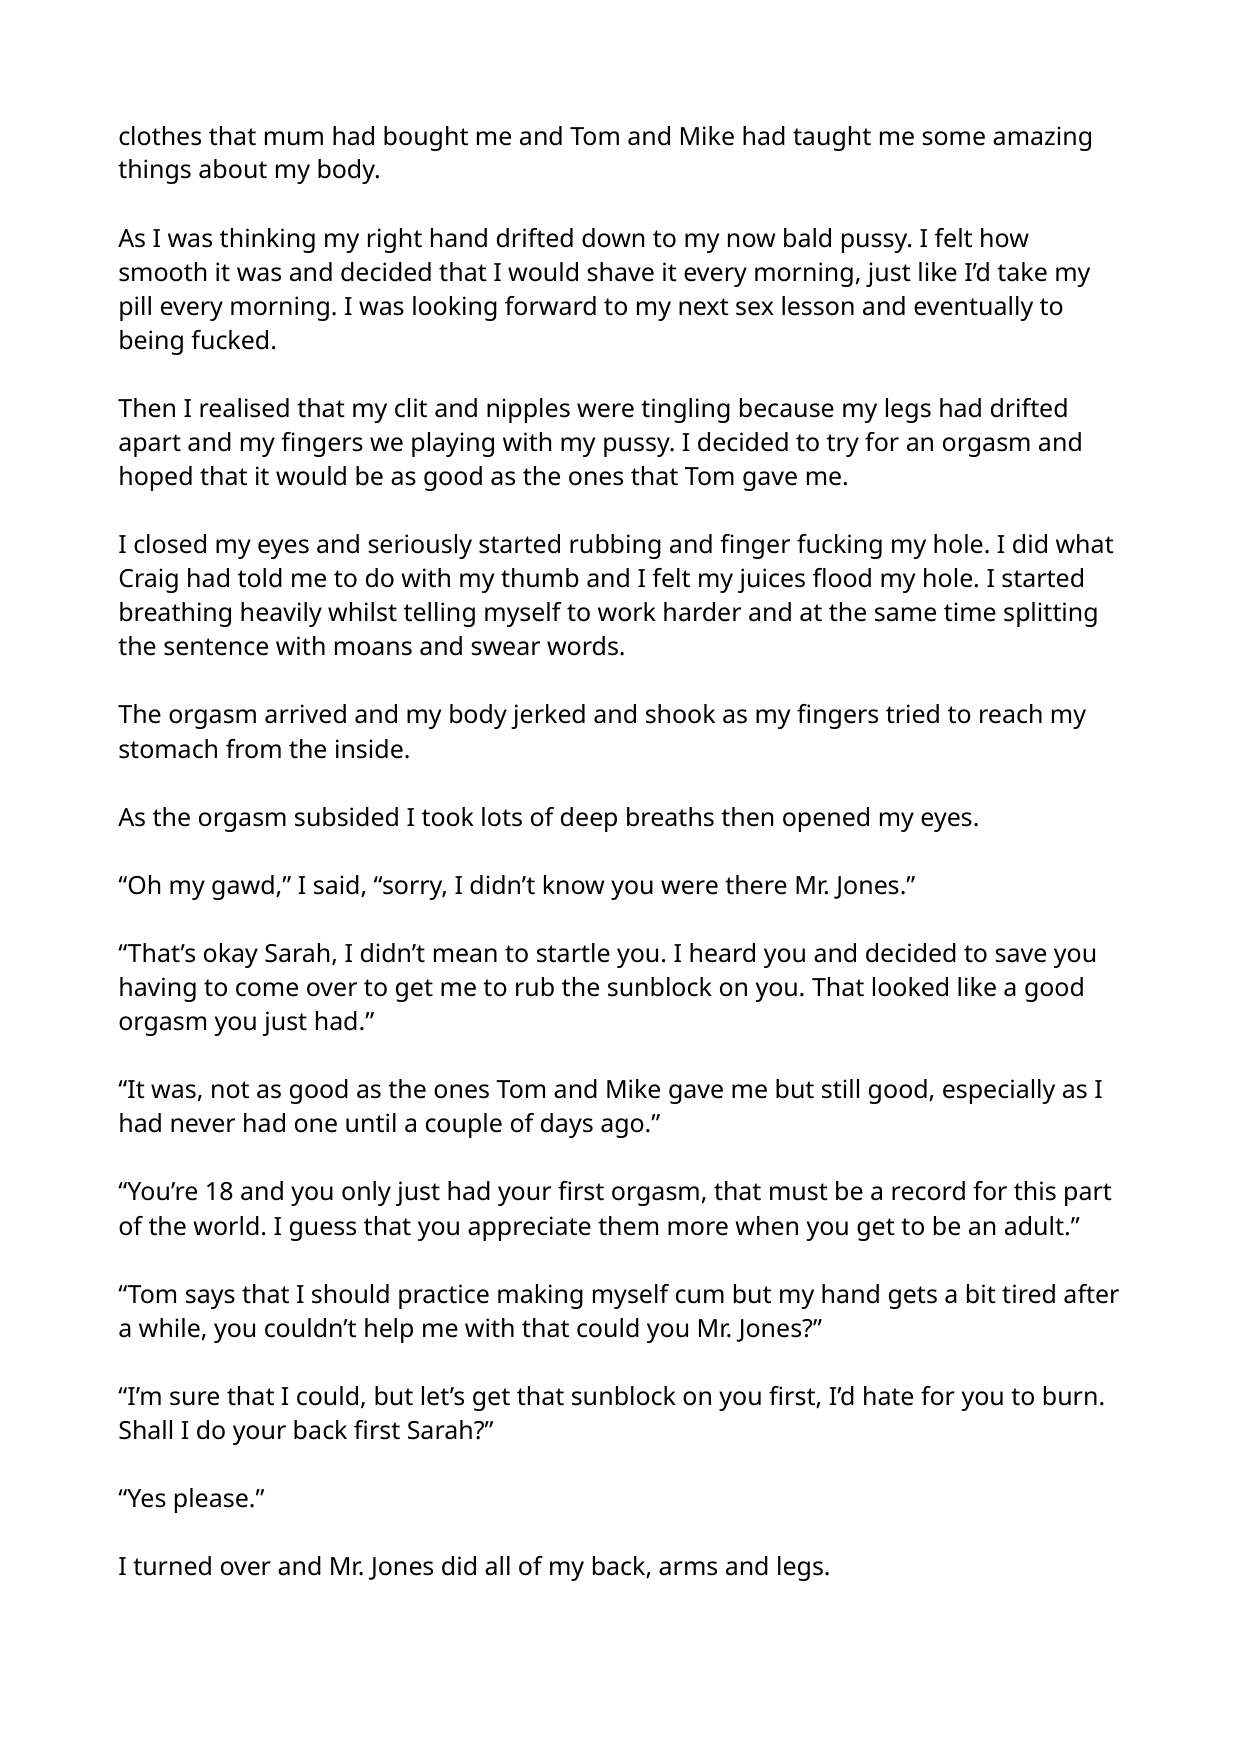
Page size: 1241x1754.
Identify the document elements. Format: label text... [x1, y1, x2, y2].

text “I’m sure that I could, but let’s get that sunblock on you first, I’d hate for you to burn. Shall I do your back first Sarah?” [118, 1378, 1122, 1447]
text Then I realised that my clit and nipples were tingling because my legs had drifted apart and my fingers we playing with my pussy. I decided to try for an orgasm and hoped that it would be as good as the ones that Tom gave me. [118, 391, 1122, 493]
text “That’s okay Sarah, I didn’t mean to startle you. I heard you and decided to save you having to come over to get me to rub the sunblock on you. That looked like a good orgasm you just had.” [118, 936, 1122, 1038]
text “Yes please.” [118, 1481, 1122, 1515]
text “Tom says that I should practice making myself cum but my hand gets a bit tired after a while, you couldn’t help me with that could you Mr. Jones?” [118, 1276, 1122, 1344]
text I turned over and Mr. Jones did all of my back, arms and legs. [118, 1549, 1122, 1583]
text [118, 118, 1122, 186]
text As the orgasm subsided I took lots of deep breaths then opened my eyes. [118, 799, 1122, 833]
text “It was, not as good as the ones Tom and Mike gave me but still good, especially as I had never had one until a couple of days ago.” [118, 1072, 1122, 1140]
text The orgasm arrived and my body jerked and shook as my fingers tried to reach my stomach from the inside. [118, 697, 1122, 765]
text I closed my eyes and seriously started rubbing and finger fucking my hole. I did what Craig had told me to do with my thumb and I felt my juices flood my hole. I started breathing heavily whilst telling myself to work harder and at the same time splitting the sentence with moans and swear words. [118, 527, 1122, 663]
text “You’re 18 and you only just had your first orgasm, that must be a record for this part of the world. I guess that you appreciate them more when you get to be an adult.” [118, 1174, 1122, 1242]
text “Oh my gawd,” I said, “sorry, I didn’t know you were there Mr. Jones.” [118, 867, 1122, 902]
text As I was thinking my right hand drifted down to my now bald pussy. I felt how smooth it was and decided that I would shave it every morning, just like I’d take my pill every morning. I was looking forward to my next sex lesson and eventually to being fucked. [118, 220, 1122, 357]
